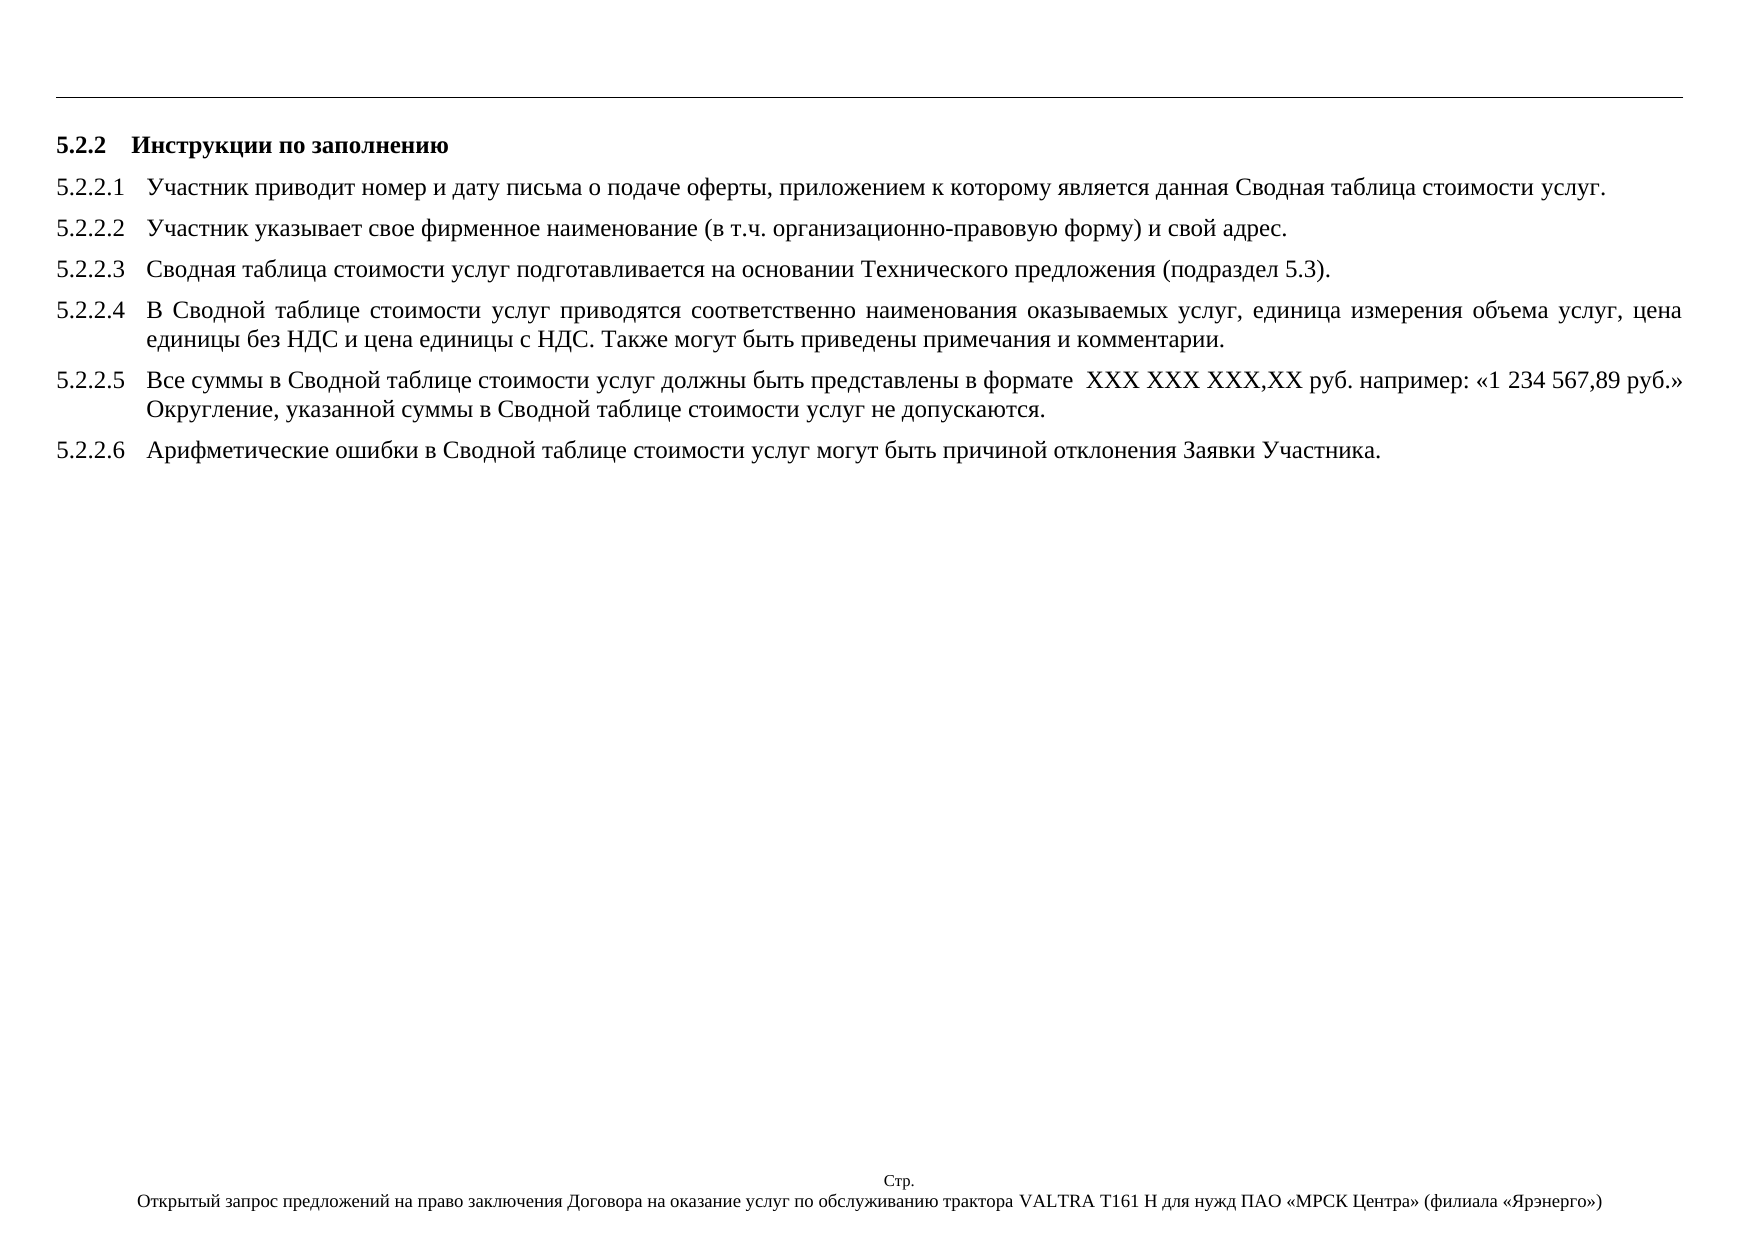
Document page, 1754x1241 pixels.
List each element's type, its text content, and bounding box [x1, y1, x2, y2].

list Арифметические ошибки в Сводной таблице стоимости услуг могут быть причиной отклонения Заявки Участника. [56, 436, 1683, 464]
subtitle Инструкции по заполнению [56, 131, 1683, 159]
list Участник приводит номер и дату письма о подаче оферты, приложением к которому является данная Сводная таблица стоимости услуг. [56, 172, 1683, 201]
list Участник указывает свое фирменное наименование (в т.ч. организационно-правовую форму) и свой адрес. [56, 213, 1683, 242]
list Все суммы в Сводной таблице стоимости услуг должны быть представлены в формате XXX XXX XXX,XX руб. например: «1 234 567,89 руб.» Округление, указанной суммы в Сводной таблице стоимости услуг не допускаются. [56, 366, 1683, 423]
list В Сводной таблице стоимости услуг приводятся соответственно наименования оказываемых услуг, единица измерения объема услуг, цена единицы без НДС и цена единицы с НДС. Также могут быть приведены примечания и комментарии. [56, 296, 1683, 353]
list Сводная таблица стоимости услуг подготавливается на основании Технического предложения (подраздел 5.3). [56, 254, 1683, 283]
